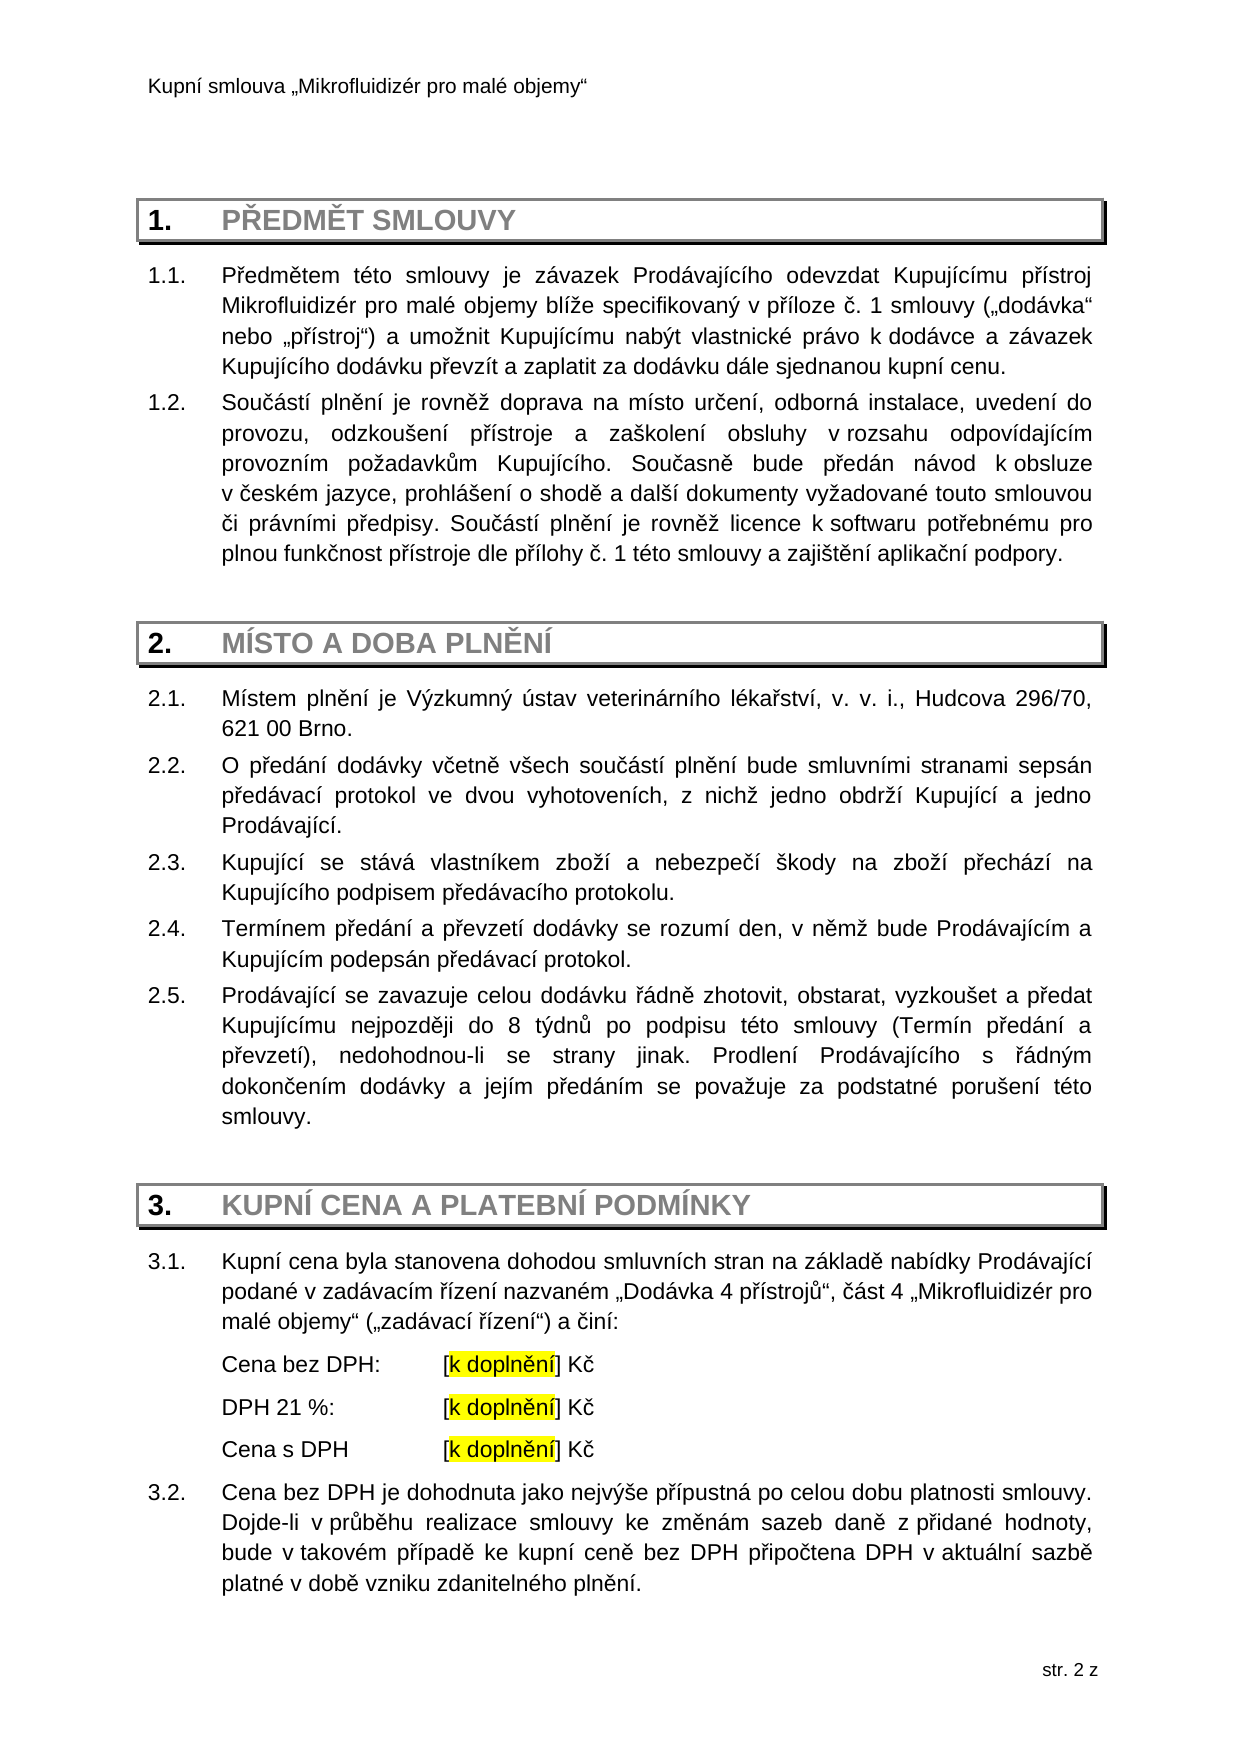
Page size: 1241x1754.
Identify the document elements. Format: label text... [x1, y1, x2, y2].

text O předání dodávky včetně všech součástí plnění bude smluvními stranami sepsán předávací protokol ve dvou vyhotoveních, z nichž jedno obdrží Kupující a jedno Prodávající. [148, 752, 1093, 838]
subtitle Cena s DPH [k doplnění] Kč [555, 1436, 1093, 1462]
text Místem plnění je Výzkumný ústav veterinárního lékařství, v. v. i., Hudcova 296/70, 621 00 Brno. [148, 685, 1093, 742]
subtitle Místo a Doba plnění [139, 624, 1101, 662]
text Součástí plnění je rovněž doprava na místo určení, odborná instalace, uvedení do provozu, odzkoušení přístroje a zaškolení obsluhy v rozsahu odpovídajícím provozním požadavkům Kupujícího. Současně bude předán návod k obsluze v českém jazyce, prohlášení o shodě a další dokumenty vyžadované touto smlouvou či právními předpisy. Součástí plnění je rovněž licence k softwaru potřebnému pro plnou funkčnost přístroje dle přílohy č. 1 této smlouvy a zajištění aplikační podpory. [148, 389, 1093, 567]
text Kupní cena byla stanovena dohodou smluvních stran na základě nabídky Prodávající podané v zadávacím řízení nazvaném „Dodávka 4 přístrojů“, část 4 „Mikrofluidizér pro malé objemy“ („zadávací řízení“) a činí: [148, 1248, 1093, 1334]
subtitle DPH 21 %: [k doplnění] Kč [221, 1393, 1093, 1420]
subtitle Cena bez DPH: [k doplnění] Kč [221, 1351, 449, 1377]
subtitle Kupní cena a platební podmínky [139, 1186, 1101, 1224]
text Cena bez DPH je dohodnuta jako nejvýše přípustná po celou dobu platnosti smlouvy. Dojde-li v průběhu realizace smlouvy ke změnám sazeb daně z přidané hodnoty, bude v takovém případě ke kupní ceně bez DPH připočtena DPH v aktuální sazbě platné v době vzniku zdanitelného plnění. [148, 1479, 1093, 1596]
text Předmětem této smlouvy je závazek Prodávajícího odevzdat Kupujícímu přístroj Mikrofluidizér pro malé objemy blíže specifikovaný v příloze č. 1 smlouvy („dodávka“ nebo „přístroj“) a umožnit Kupujícímu nabýt vlastnické právo k dodávce a závazek Kupujícího dodávku převzít a zaplatit za dodávku dále sjednanou kupní cenu. [148, 262, 1093, 379]
subtitle Předmět smlouvy [139, 201, 1101, 239]
text Kupující se stává vlastníkem zboží a nebezpečí škody na zboží přechází na Kupujícího podpisem předávacího protokolu. [148, 849, 1093, 905]
text Prodávající se zavazuje celou dodávku řádně zhotovit, obstarat, vyzkoušet a předat Kupujícímu nejpozději do 8 týdnů po podpisu této smlouvy (Termín předání a převzetí), nedohodnou-li se strany jinak. Prodlení Prodávajícího s řádným dokončením dodávky a jejím předáním se považuje za podstatné porušení této smlouvy. [148, 982, 1093, 1129]
subtitle Cena bez DPH: [k doplnění] Kč [555, 1351, 1093, 1377]
subtitle Cena s DPH [k doplnění] Kč [221, 1436, 449, 1462]
text Termínem předání a převzetí dodávky se rozumí den, v němž bude Prodávajícím a Kupujícím podepsán předávací protokol. [148, 915, 1093, 972]
